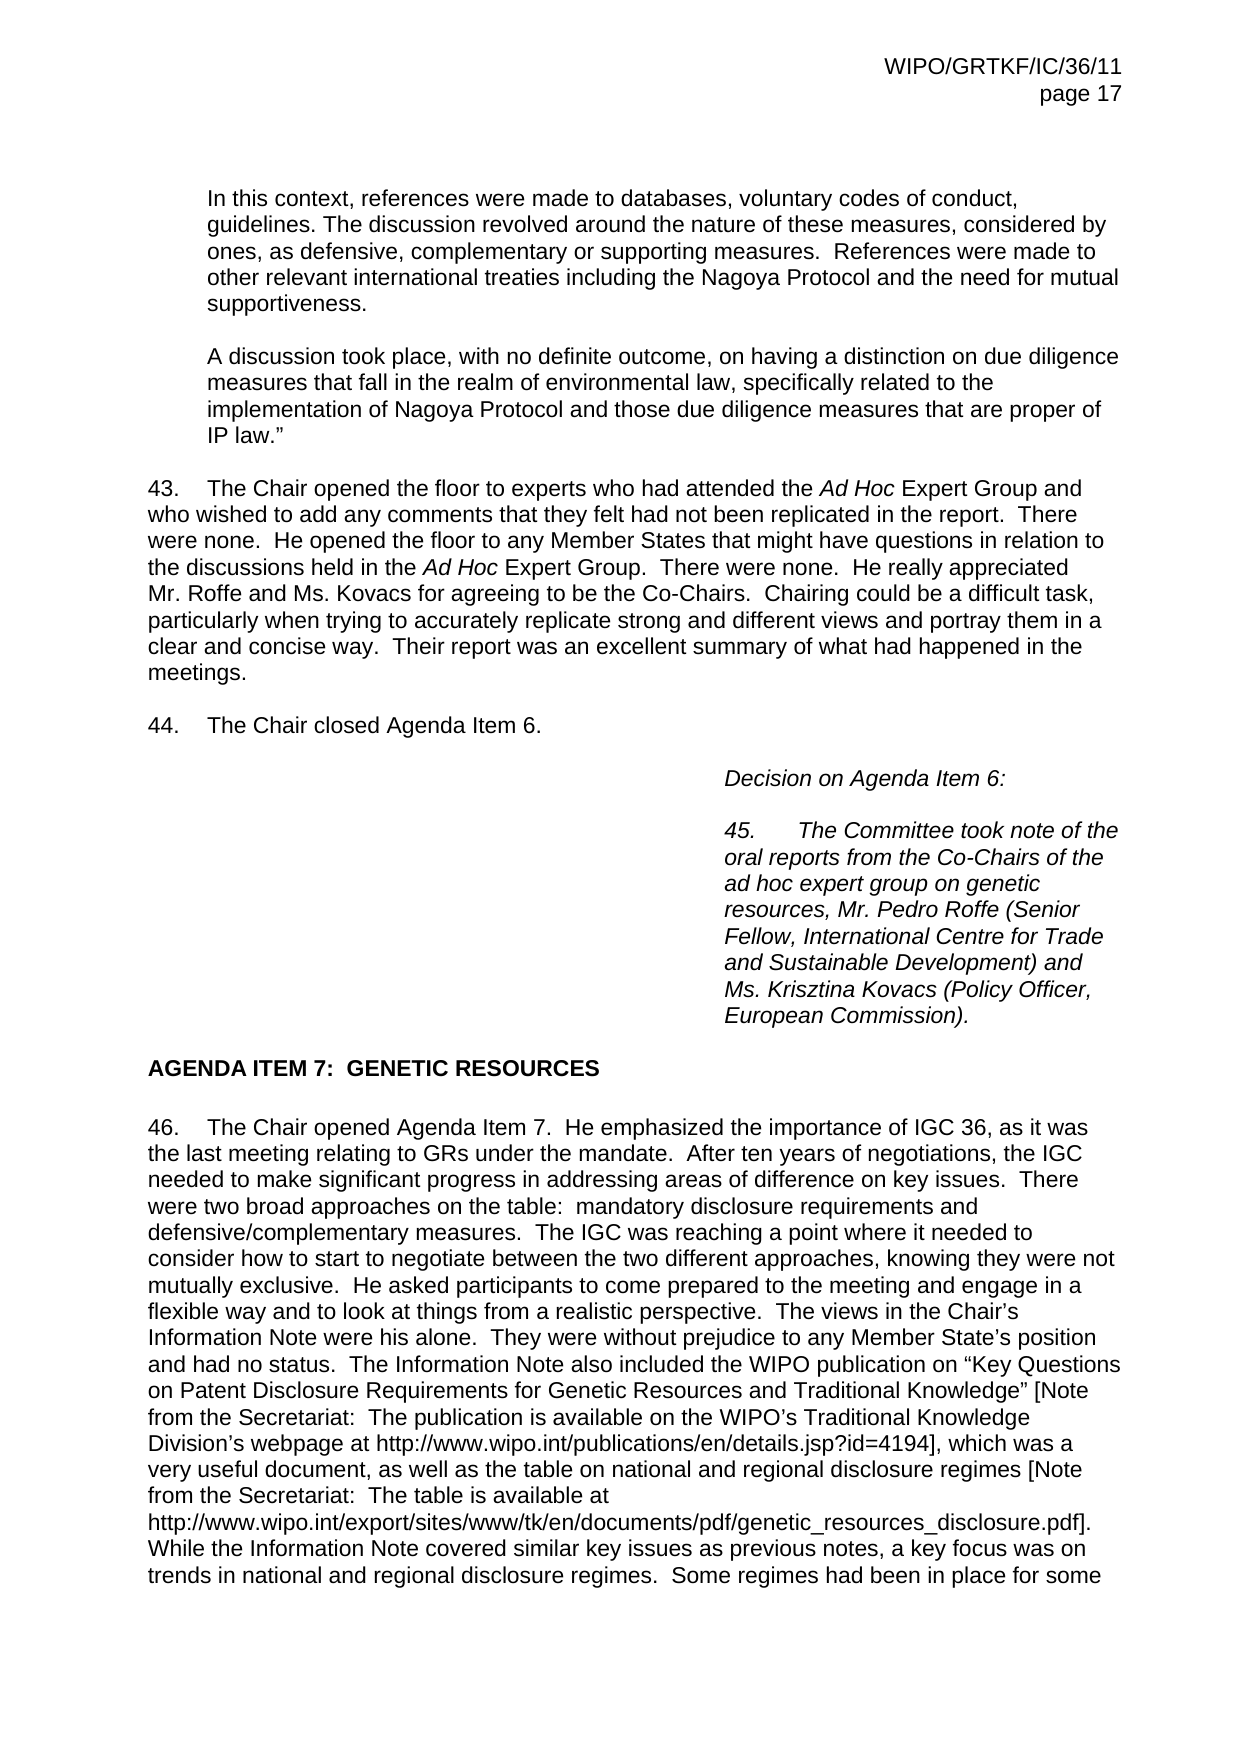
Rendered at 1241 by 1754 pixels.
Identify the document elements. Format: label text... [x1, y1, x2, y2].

text A discussion took place, with no definite outcome, on having a distinction on due diligence measures that fall in the realm of environmental law, specifically related to the implementation of Nagoya Protocol and those due diligence measures that are proper of IP law.” [207, 343, 1122, 448]
text In this context, references were made to databases, voluntary codes of conduct, guidelines. The discussion revolved around the nature of these measures, considered by ones, as defensive, complementary or supporting measures. References were made to other relevant international treaties including the Nagoya Protocol and the need for mutual supportiveness. [207, 185, 1122, 317]
list The Chair opened the floor to experts who had attended the Ad Hoc Expert Group and who wished to add any comments that they felt had not been replicated in the report. There were none. He opened the floor to any Member States that might have questions in relation to the discussions held in the Ad Hoc Expert Group. There were none. He really appreciated Mr. Roffe and Ms. Kovacs for agreeing to be the Co-Chairs. Chairing could be a difficult task, particularly when trying to accurately replicate strong and different views and portray them in a clear and concise way. Their report was an excellent summary of what had happened in the meetings. [148, 475, 1122, 686]
list Decision on Agenda Item 6: [724, 765, 1122, 791]
list The Chair closed Agenda Item 6. [148, 712, 1122, 738]
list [148, 1113, 1122, 1588]
subtitle AGENDA ITEM 7: Genetic Resources [148, 1054, 1122, 1081]
list The Committee took note of the oral reports from the Co-Chairs of the ad hoc expert group on genetic resources, Mr. Pedro Roffe (Senior Fellow, International Centre for Trade and Sustainable Development) and Ms. Krisztina Kovacs (Policy Officer, European Commission). [724, 817, 1122, 1028]
